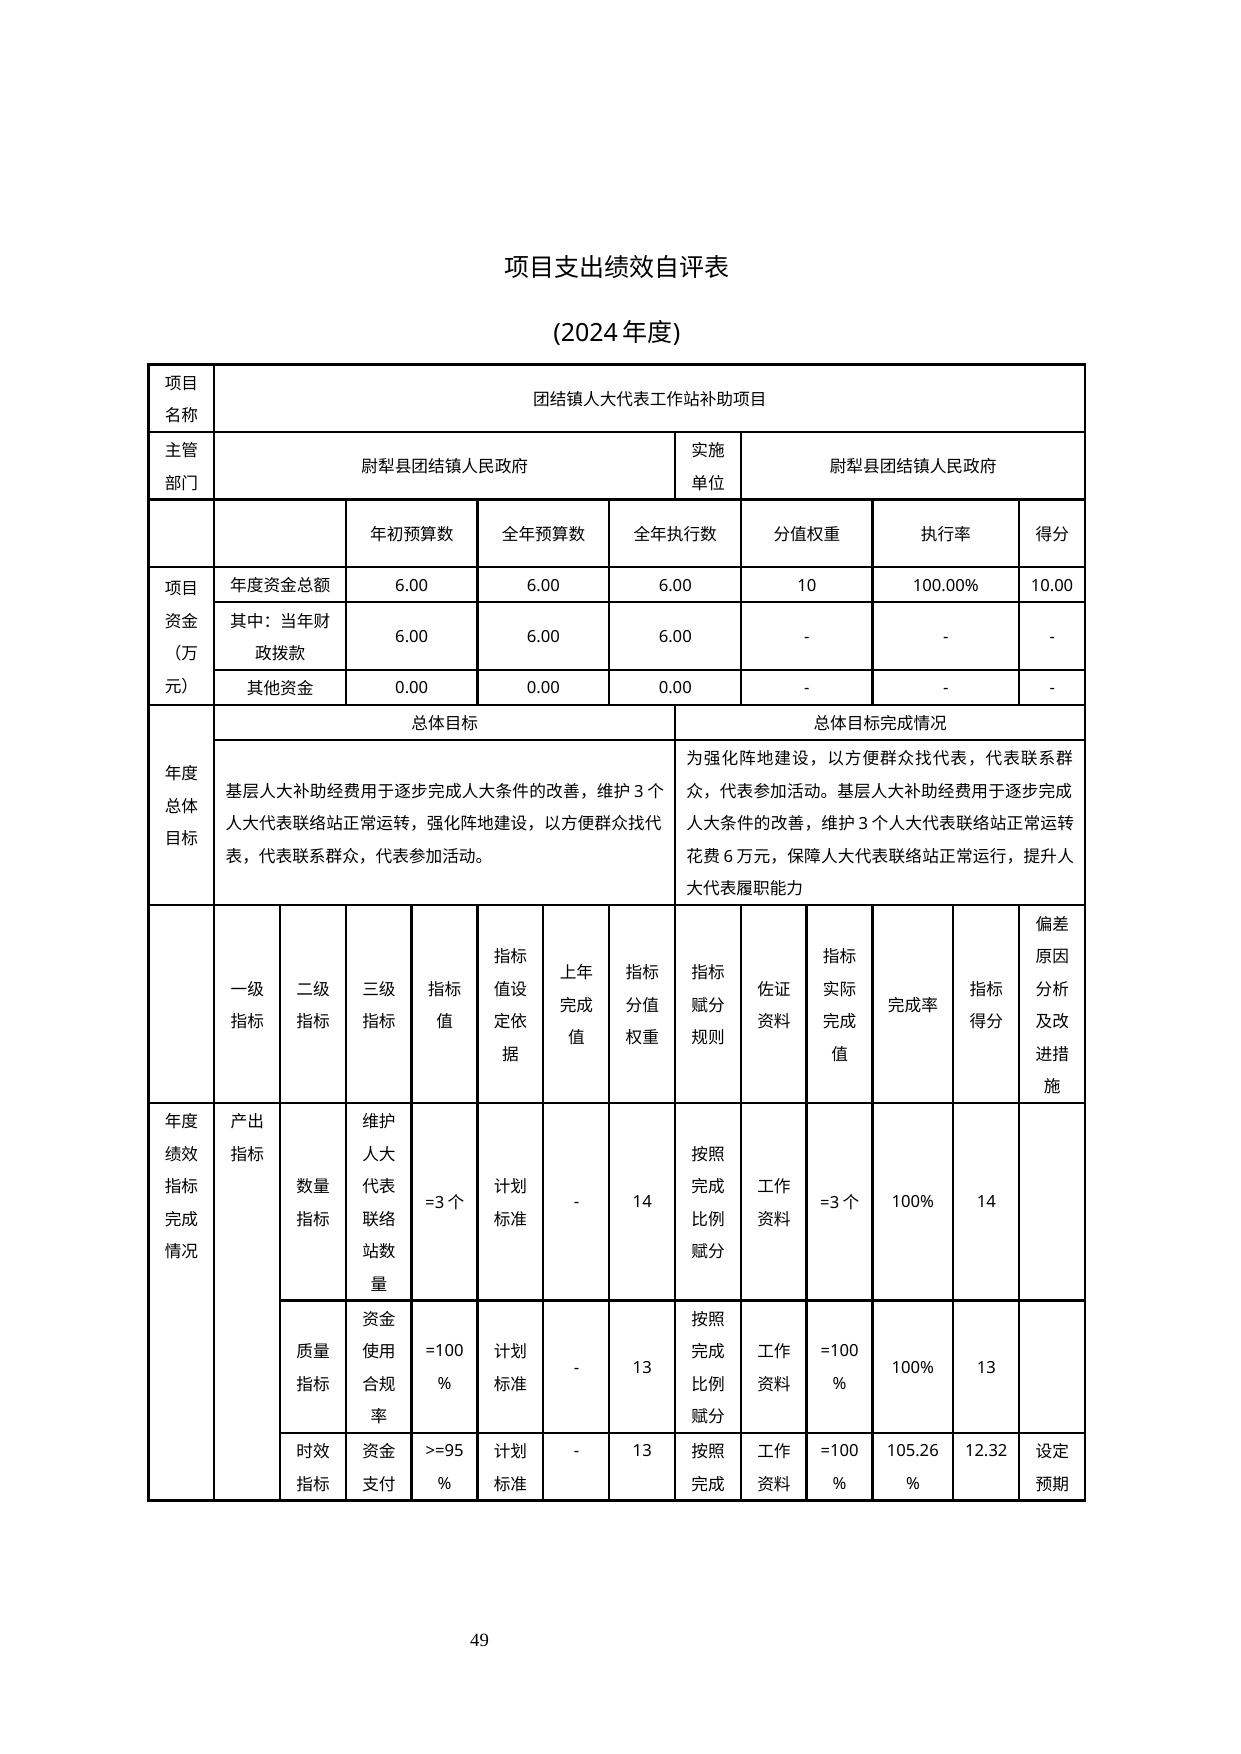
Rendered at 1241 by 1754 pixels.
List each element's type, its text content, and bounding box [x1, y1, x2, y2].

table_cell 10.00 [1020, 568, 1084, 601]
table_cell 基层人大补助经费用于逐步完成人大条件的改善，维护3个人大代表联络站正常运转，强化阵地建设，以方便群众找代表，代表联系群众，代表参加活动。 [215, 741, 674, 904]
table_cell =100% [808, 1434, 871, 1499]
table_cell - [874, 671, 1018, 703]
table_cell 其中：当年财政拨款 [215, 603, 345, 668]
table_cell (2024年度) [148, 298, 1085, 363]
table_cell =3个 [413, 1104, 476, 1299]
table_cell 项目名称 [150, 366, 213, 431]
table_cell 6.00 [479, 568, 608, 601]
table_cell - [742, 671, 871, 703]
table_cell =100% [808, 1302, 871, 1432]
table_cell 按照完成比例赋分 [676, 1434, 740, 1499]
table_cell 10 [742, 568, 871, 601]
table_cell 资金使用合规率 [347, 1302, 410, 1432]
table_header 项目支出绩效自评表 [148, 233, 1085, 298]
table_cell 13 [610, 1434, 674, 1499]
table_cell 全年执行数 [610, 501, 740, 566]
table_cell 指标得分 [954, 906, 1018, 1101]
table_cell 团结镇人大代表工作站补助项目 [215, 366, 1084, 431]
table_cell =3个 [808, 1104, 871, 1299]
table_cell 全年预算数 [479, 501, 608, 566]
table_cell - [544, 1302, 608, 1432]
table_cell 二级指标 [281, 906, 345, 1101]
table_cell 105.26% [874, 1434, 952, 1499]
table_cell - [1020, 671, 1084, 703]
table_cell [1020, 1302, 1084, 1432]
table_cell 项目资金 （万元） [150, 568, 213, 703]
table_cell 0.00 [347, 671, 476, 703]
table_cell 6.00 [347, 603, 476, 668]
table_cell 主管部门 [150, 433, 213, 498]
table_cell 按照完成比例赋分 [676, 1104, 740, 1299]
table_cell 计划标准 [479, 1302, 542, 1432]
table_cell 6.00 [479, 603, 608, 668]
table_cell 100% [874, 1302, 952, 1432]
table_cell 数量指标 [281, 1104, 345, 1299]
table_cell 尉犁县团结镇人民政府 [215, 433, 674, 498]
table_cell 佐证资料 [742, 906, 805, 1101]
table_cell 实施单位 [676, 433, 740, 498]
table_cell 0.00 [479, 671, 608, 703]
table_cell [1020, 1434, 1084, 1499]
table_cell =100% [413, 1302, 476, 1432]
table_cell 指标值 [413, 906, 476, 1101]
table_cell 时效指标 [281, 1434, 345, 1499]
table_cell 12.32 [954, 1434, 1018, 1499]
table_cell 指标值设定依据 [479, 906, 542, 1101]
table_cell 14 [954, 1104, 1018, 1299]
table_cell 上年完成值 [544, 906, 608, 1101]
table_cell 一级指标 [215, 906, 279, 1101]
table_cell 100% [874, 1104, 952, 1299]
table_cell 按照完成比例赋分 [676, 1302, 740, 1432]
table_cell 其他资金 [215, 671, 345, 703]
table_cell 三级指标 [347, 906, 410, 1101]
table_cell [215, 501, 345, 566]
table_cell - [1020, 603, 1084, 668]
table_cell 总体目标 [215, 706, 674, 739]
table_cell 维护人大代表联络站数量 [347, 1104, 410, 1299]
table_cell 工作资料 [742, 1434, 805, 1499]
table_cell 6.00 [610, 603, 740, 668]
table_cell - [742, 603, 871, 668]
table_cell 尉犁县团结镇人民政府 [742, 433, 1084, 498]
table_cell 0.00 [610, 671, 740, 703]
table_cell 质量指标 [281, 1302, 345, 1432]
table_cell 年度总体目标 [150, 706, 213, 904]
table_cell 6.00 [610, 568, 740, 601]
table_cell 计划标准 [479, 1104, 542, 1299]
table_cell [150, 501, 213, 566]
table_cell 100.00% [874, 568, 1018, 601]
table_cell - [874, 603, 1018, 668]
table_cell 完成率 [874, 906, 952, 1101]
table_cell 分值权重 [742, 501, 871, 566]
table_cell 偏差原因分析及改进措施 [1020, 906, 1084, 1101]
table_cell 年度资金总额 [215, 568, 345, 601]
table_cell [150, 906, 213, 1101]
table_cell - [544, 1434, 608, 1499]
table_cell - [544, 1104, 608, 1299]
table_cell 14 [610, 1104, 674, 1299]
table_cell 执行率 [874, 501, 1018, 566]
table_cell 年初预算数 [347, 501, 476, 566]
table_cell 13 [610, 1302, 674, 1432]
table_cell 为强化阵地建设，以方便群众找代表，代表联系群众，代表参加活动。基层人大补助经费用于逐步完成人大条件的改善，维护3个人大代表联络站正常运转花费6万元，保障人大代表联络站正常运行，提升人大代表履职能力 [676, 741, 1084, 904]
table_cell 工作资料 [742, 1302, 805, 1432]
table_cell 13 [954, 1302, 1018, 1432]
table_cell [1020, 1104, 1084, 1299]
table_cell 指标分值权重 [610, 906, 674, 1101]
table_cell >=95% [413, 1434, 476, 1499]
table_cell 资金支付及时率 [347, 1434, 410, 1499]
table_cell 计划标准 [479, 1434, 542, 1499]
table_cell 指标实际完成值 [808, 906, 871, 1101]
table_cell 得分 [1020, 501, 1084, 566]
table_cell 6.00 [347, 568, 476, 601]
table_cell 指标赋分规则 [676, 906, 740, 1101]
table_cell 年度绩效指标完成情况 [150, 1104, 213, 1499]
table_cell 工作资料 [742, 1104, 805, 1299]
table_cell 总体目标完成情况 [676, 706, 1084, 739]
table_cell 产出指标 [215, 1104, 279, 1499]
